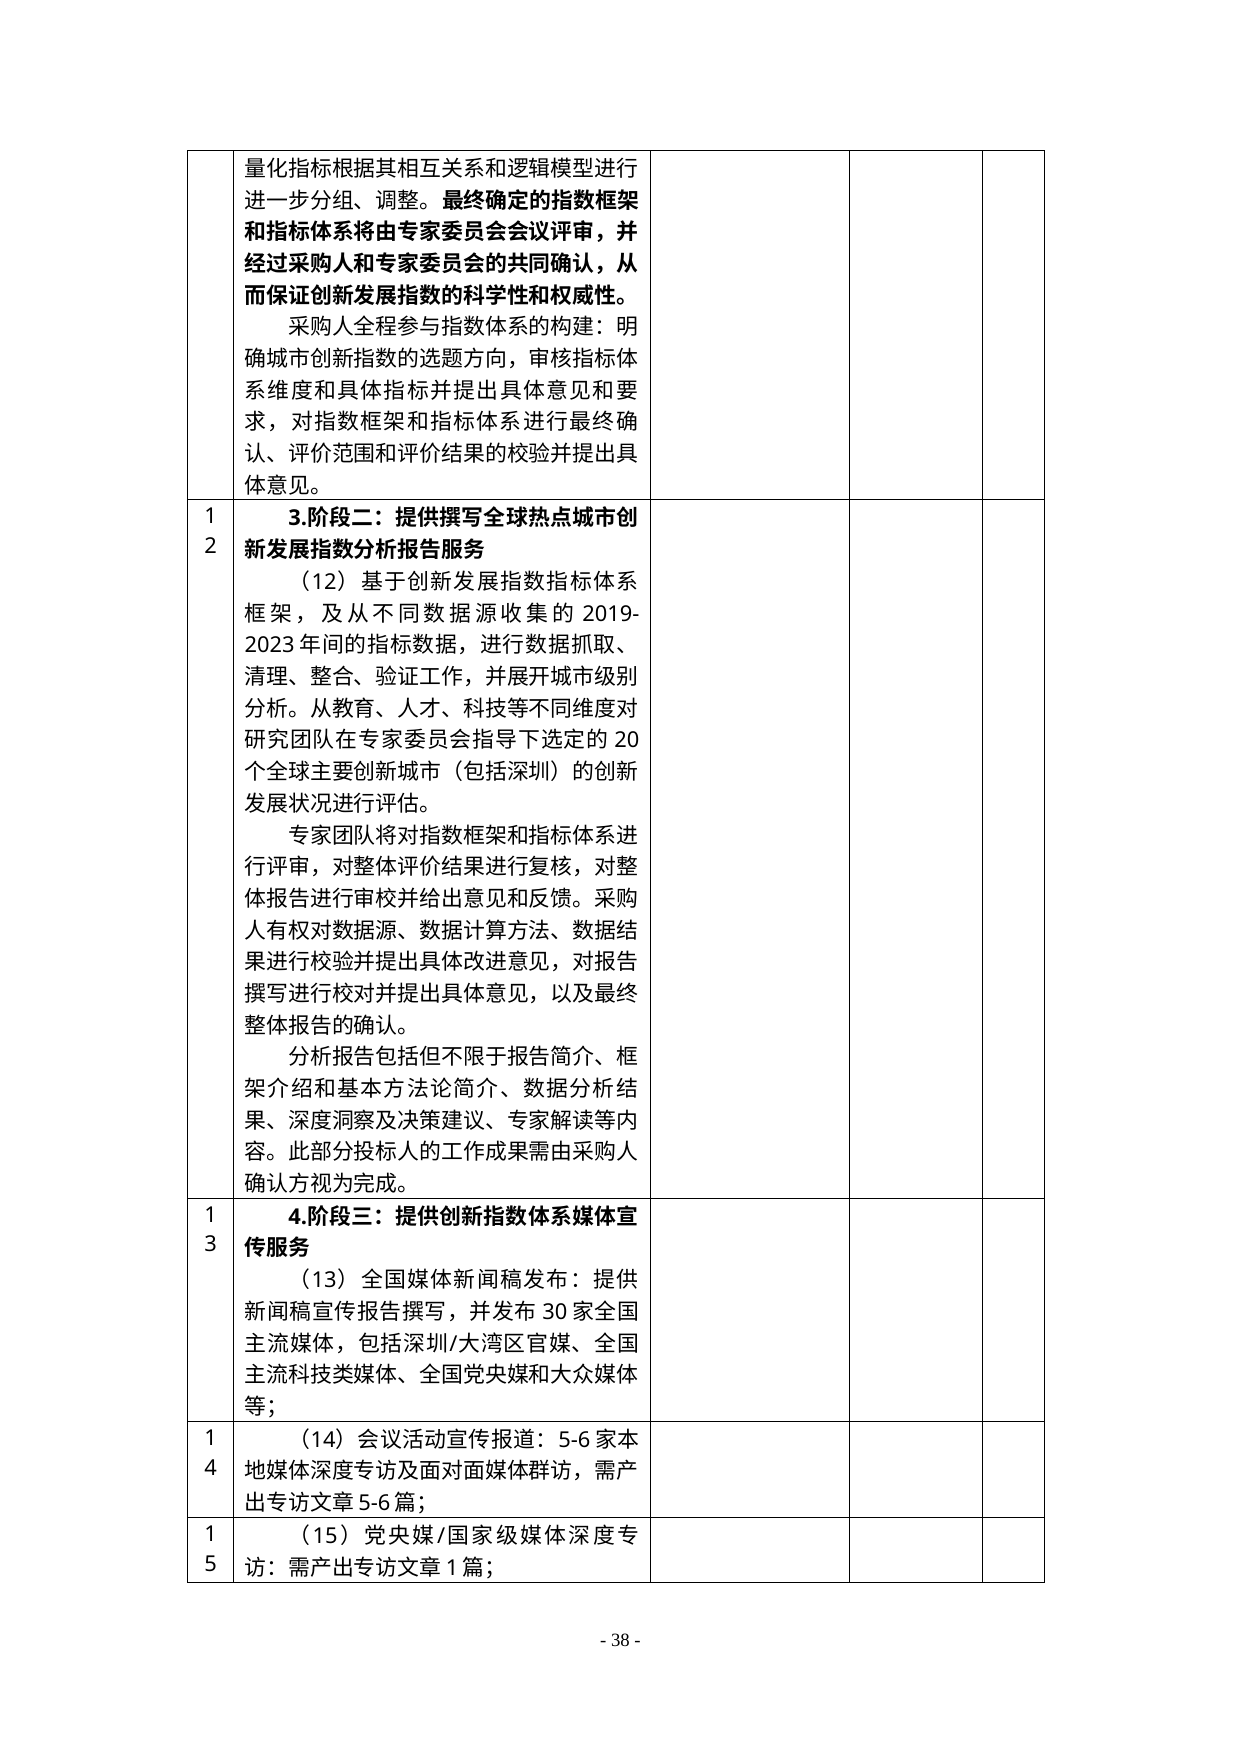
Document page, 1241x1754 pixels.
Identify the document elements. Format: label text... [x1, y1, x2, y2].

table_cell [850, 1518, 982, 1582]
table_cell [850, 1422, 982, 1517]
table_cell [850, 1199, 982, 1421]
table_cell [234, 151, 650, 499]
table_cell [651, 151, 849, 499]
table_cell 13 [188, 1199, 233, 1421]
table_cell （14）会议活动宣传报道：5-6家本地媒体深度专访及面对面媒体群访，需产出专访文章5-6篇； [234, 1422, 650, 1517]
table_cell [983, 1199, 1044, 1421]
table_cell [850, 500, 982, 1198]
table_cell [983, 151, 1044, 499]
table_cell [983, 500, 1044, 1198]
table_cell 11 [188, 151, 233, 499]
table_cell [651, 1422, 849, 1517]
table_cell [651, 1518, 849, 1582]
table_cell 15 [188, 1518, 233, 1582]
table_cell 12 [188, 500, 233, 1198]
table_cell （15）党央媒/国家级媒体深度专访：需产出专访文章1篇； [234, 1518, 650, 1582]
table_cell [651, 500, 849, 1198]
table_cell [850, 151, 982, 499]
table_cell 4.阶段三：提供创新指数体系媒体宣传服务 （13）全国媒体新闻稿发布：提供新闻稿宣传报告撰写，并发布30家全国主流媒体，包括深圳/大湾区官媒、全国主流科技类媒体、全国党央媒和大众媒体等； [234, 1199, 650, 1421]
table_cell 14 [188, 1422, 233, 1517]
table_cell 3.阶段二：提供撰写全球热点城市创新发展指数分析报告服务 （12）基于创新发展指数指标体系框架，及从不同数据源收集的2019-2023年间的指标数据，进行数据抓取、清理、整合、验证工作，并展开城市级别分析。从教育、人才、科技等不同维度对研究团队在专家委员会指导下选定的20个全球主要创新城市（包括深圳）的创新发展状况进行评估。 专家团队将对指数框架和指标体系进行评审，对整体评价结果进行复核，对整体报告进行审校并给出意见和反馈。采购人有权对数据源、数据计算方法、数据结果进行校验并提出具体改进意见，对报告撰写进行校对并提出具体意见，以及最终整体报告的确认。 分析报告包括但不限于报告简介、框架介绍和基本方法论简介、数据分析结果、深度洞察及决策建议、专家解读等内容。此部分投标人的工作成果需由采购人确认方视为完成。 [234, 500, 650, 1198]
table_cell [983, 1518, 1044, 1582]
table_cell [651, 1199, 849, 1421]
table_cell [983, 1422, 1044, 1517]
